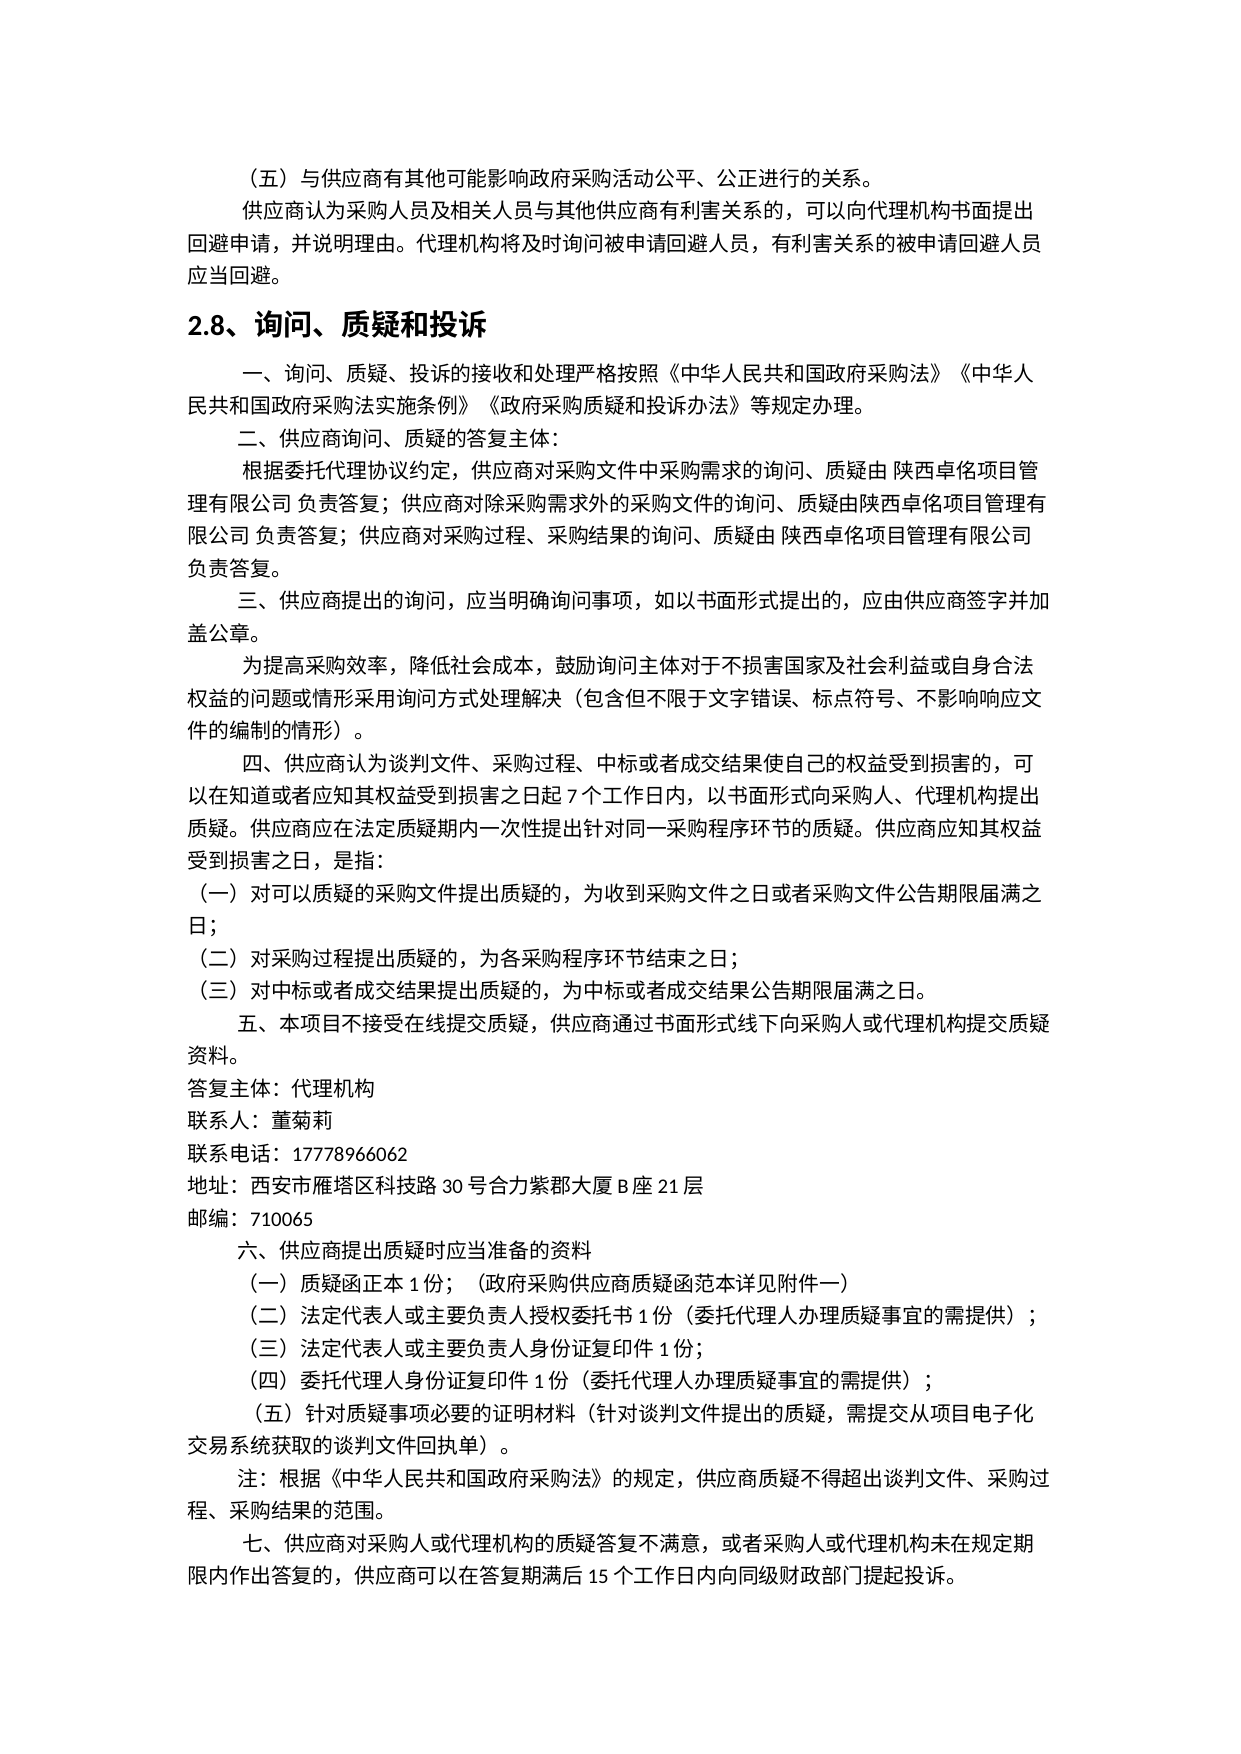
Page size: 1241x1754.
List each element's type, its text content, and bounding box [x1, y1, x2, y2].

text （二）法定代表人或主要负责人授权委托书1份（委托代理人办理质疑事宜的需提供）； [187, 1299, 1053, 1332]
text 邮编：710065 [187, 1202, 1053, 1234]
text （三）对中标或者成交结果提出质疑的，为中标或者成交结果公告期限届满之日。 [187, 974, 1053, 1007]
text 地址：西安市雁塔区科技路30号合力紫郡大厦B座21层 [187, 1169, 1053, 1202]
text （一）质疑函正本1份；（政府采购供应商质疑函范本详见附件一） [187, 1267, 1053, 1299]
text （五）与供应商有其他可能影响政府采购活动公平、公正进行的关系。 [187, 162, 1053, 194]
text 根据委托代理协议约定，供应商对采购文件中采购需求的询问、质疑由 陕西卓佲项目管理有限公司 负责答复；供应商对除采购需求外的采购文件的询问、质疑由陕西卓佲项目管理有限公司 负责答复；供应商对采购过程、采购结果的询问、质疑由 陕西卓佲项目管理有限公司 负责答复。 [187, 454, 1053, 584]
text 二、供应商询问、质疑的答复主体： [187, 422, 1053, 454]
text （四）委托代理人身份证复印件1份（委托代理人办理质疑事宜的需提供）； [187, 1364, 1053, 1397]
text 联系人：董菊莉 [187, 1104, 1053, 1137]
text 七、供应商对采购人或代理机构的质疑答复不满意，或者采购人或代理机构未在规定期限内作出答复的，供应商可以在答复期满后15个工作日内向同级财政部门提起投诉。 [187, 1527, 1053, 1592]
text （五）针对质疑事项必要的证明材料（针对谈判文件提出的质疑，需提交从项目电子化交易系统获取的谈判文件回执单）。 [187, 1397, 1053, 1462]
text 注：根据《中华人民共和国政府采购法》的规定，供应商质疑不得超出谈判文件、采购过程、采购结果的范围。 [187, 1462, 1053, 1527]
text 六、供应商提出质疑时应当准备的资料 [187, 1234, 1053, 1267]
text 供应商认为采购人员及相关人员与其他供应商有利害关系的，可以向代理机构书面提出回避申请，并说明理由。代理机构将及时询问被申请回避人员，有利害关系的被申请回避人员应当回避。 [187, 194, 1053, 292]
text 答复主体：代理机构 [187, 1072, 1053, 1104]
text 三、供应商提出的询问，应当明确询问事项，如以书面形式提出的，应由供应商签字并加盖公章。 [187, 584, 1053, 649]
text 为提高采购效率，降低社会成本，鼓励询问主体对于不损害国家及社会利益或自身合法权益的问题或情形采用询问方式处理解决（包含但不限于文字错误、标点符号、不影响响应文件的编制的情形）。 [187, 649, 1053, 747]
text 一、询问、质疑、投诉的接收和处理严格按照《中华人民共和国政府采购法》《中华人民共和国政府采购法实施条例》《政府采购质疑和投诉办法》等规定办理。 [187, 357, 1053, 422]
text （二）对采购过程提出质疑的，为各采购程序环节结束之日； [187, 942, 1053, 974]
text （一）对可以质疑的采购文件提出质疑的，为收到采购文件之日或者采购文件公告期限届满之日； [187, 877, 1053, 942]
text （三）法定代表人或主要负责人身份证复印件1份； [187, 1332, 1053, 1364]
text 联系电话：17778966062 [187, 1137, 1053, 1169]
text 四、供应商认为谈判文件、采购过程、中标或者成交结果使自己的权益受到损害的，可以在知道或者应知其权益受到损害之日起7个工作日内，以书面形式向采购人、代理机构提出质疑。供应商应在法定质疑期内一次性提出针对同一采购程序环节的质疑。供应商应知其权益受到损害之日，是指： [187, 747, 1053, 877]
text 五、本项目不接受在线提交质疑，供应商通过书面形式线下向采购人或代理机构提交质疑资料。 [187, 1007, 1053, 1072]
text 2.8、询问、质疑和投诉 [187, 292, 1053, 357]
